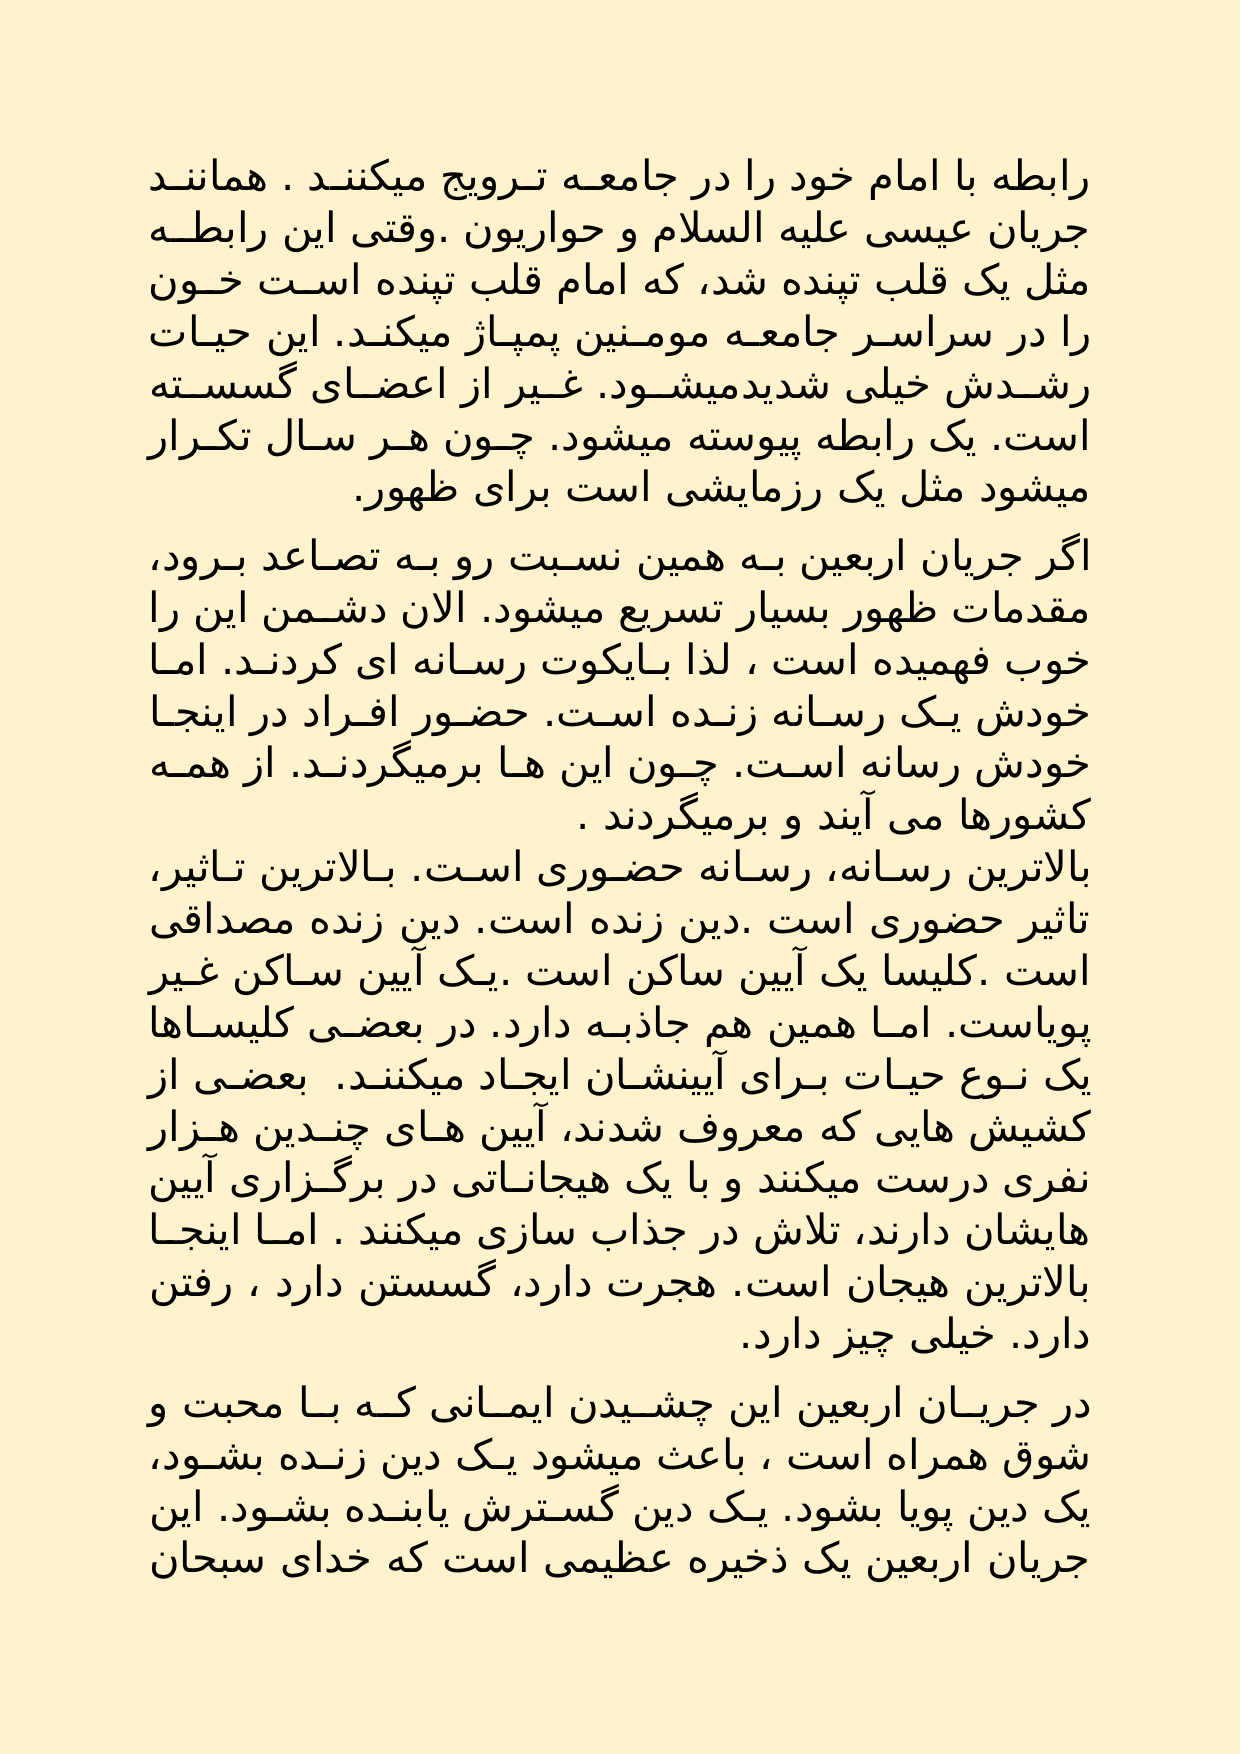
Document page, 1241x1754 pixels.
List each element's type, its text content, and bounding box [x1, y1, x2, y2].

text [149, 152, 1092, 512]
text اگر جریان اربعین به همین نسبت رو به تصاعد برود، مقدمات ظهور بسیار تسریع میشود. الان دشمن این را خوب فهمیده است ، لذا بایکوت رسانه ای کردند. اما خودش یک رسانه زنده است. حضور افراد در اینجا خودش رسانه است. چون این ها برمیگردند. از همه کشورها می آیند و برمیگردند . [149, 532, 1092, 840]
text بالاترین رسانه، رسانه حضوری است. بالاترین تاثیر، تاثیر حضوری است .دین زنده است. دین زنده مصداقی است .کلیسا یک آیین ساکن است .یک آیین ساکن غیر پویاست. اما همین هم جاذبه دارد. در بعضی کلیساها یک نوع حیات برای آیینشان ایجاد میکنند. بعضی از کشیش هایی که معروف شدند، آیین های چندین هزار نفری درست میکنند و با یک هیجاناتی در برگزاری آیین هایشان دارند، تلاش در جذاب سازی میکنند . اما اینجا بالاترین هیجان است. هجرت دارد، گسستن دارد ، رفتن دارد. خیلی چیز دارد. [149, 843, 1092, 1358]
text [149, 1378, 1092, 1583]
